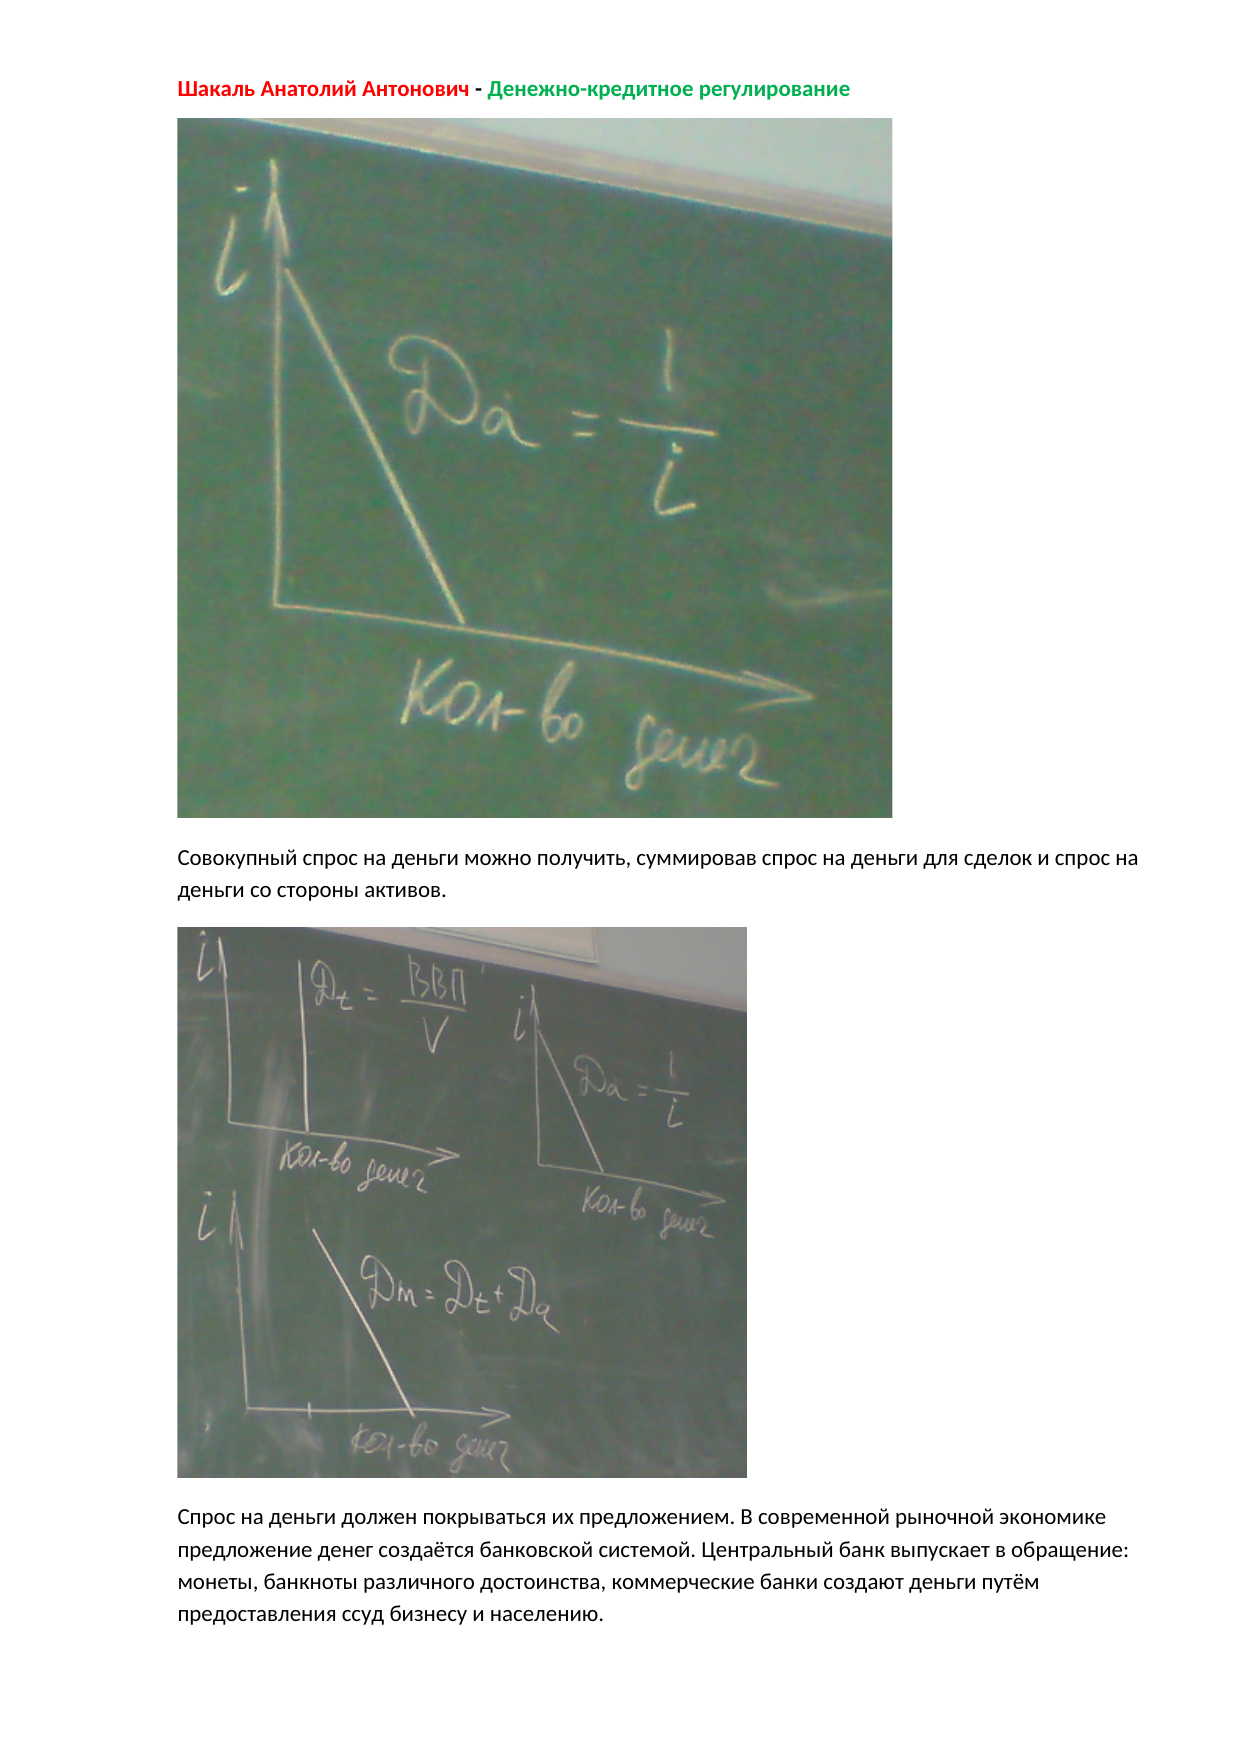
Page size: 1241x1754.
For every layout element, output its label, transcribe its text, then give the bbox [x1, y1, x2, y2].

picture [177, 118, 893, 818]
picture [177, 927, 747, 1478]
text Спрос на деньги должен покрываться их предложением. В современной рыночной экономике предложение денег создаётся банковской системой. Центральный банк выпускает в обращение: монеты, банкноты различного достоинства, коммерческие банки создают деньги путём предоставления ссуд бизнесу и населению. [177, 1502, 1152, 1627]
text Совокупный спрос на деньги можно получить, суммировав спрос на деньги для сделок и спрос на деньги со стороны активов. [177, 843, 1152, 903]
